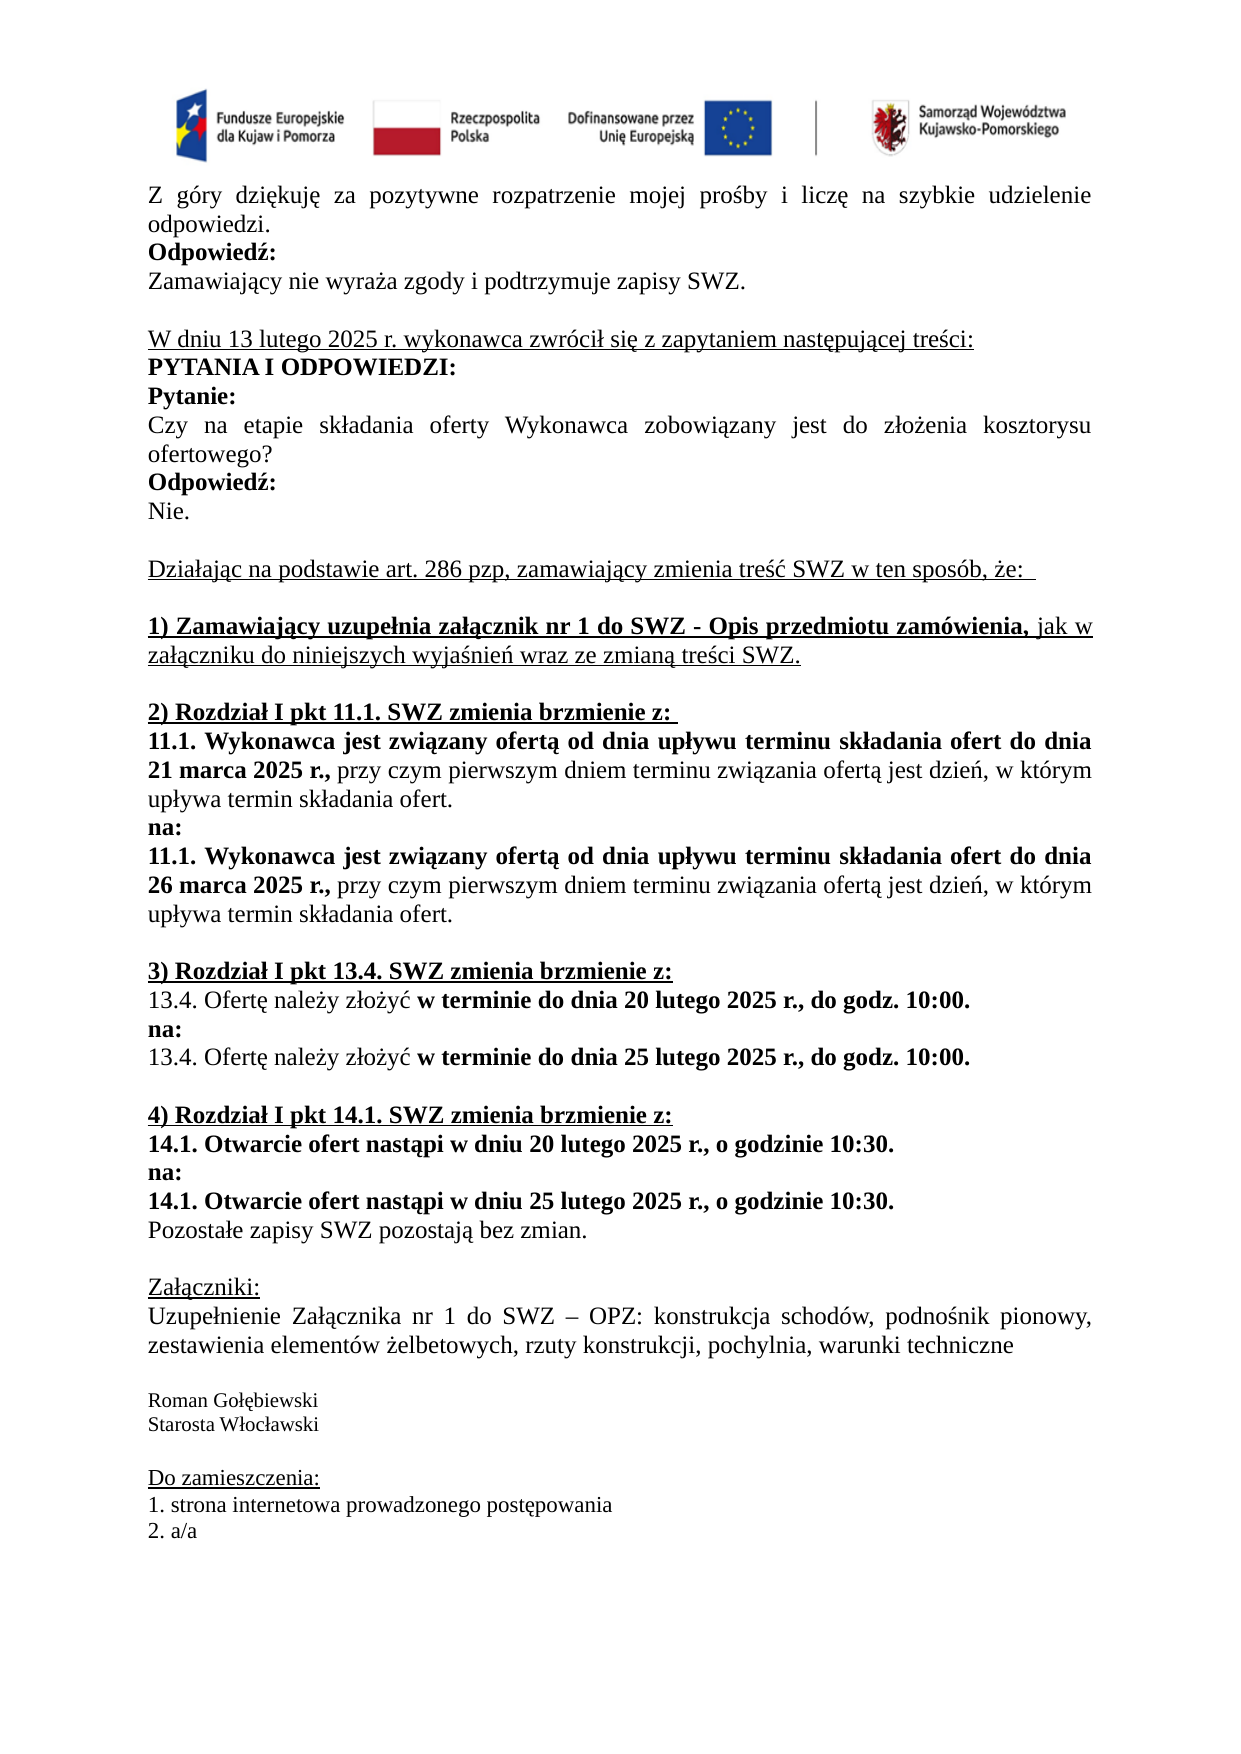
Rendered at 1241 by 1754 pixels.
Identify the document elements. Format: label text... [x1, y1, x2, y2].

text na: [148, 1014, 1093, 1042]
text W dniu 13 lutego 2025 r. wykonawca zwrócił się z zapytaniem następującej treści: [148, 324, 1093, 352]
text na: [148, 1157, 1093, 1186]
text Działając na podstawie art. 286 pzp, zamawiający zmienia treść SWZ w ten sposób, że: [148, 554, 1093, 582]
text 13.4. Ofertę należy złożyć w terminie do dnia 25 lutego 2025 r., do godz. 10:00. [148, 1042, 1093, 1071]
text Załączniki: [148, 1272, 1093, 1301]
text Uzupełnienie Załącznika nr 1 do SWZ – OPZ: konstrukcja schodów, podnośnik pionowy, zestawienia elementów żelbetowych, rzuty konstrukcji, pochylnia, warunki techniczne [148, 1301, 1093, 1359]
text 3) Rozdział I pkt 13.4. SWZ zmienia brzmienie z: [148, 956, 1093, 985]
text 13.4. Ofertę należy złożyć w terminie do dnia 20 lutego 2025 r., do godz. 10:00. [148, 985, 1093, 1014]
text 11.1. Wykonawca jest związany ofertą od dnia upływu terminu składania ofert do dnia 26 marca 2025 r., przy czym pierwszym dniem terminu związania ofertą jest dzień, w którym upływa termin składania ofert. [148, 841, 1093, 927]
text 1) Zamawiający uzupełnia załącznik nr 1 do SWZ - Opis przedmiotu zamówienia, jak w załączniku do niniejszych wyjaśnień wraz ze zmianą treści SWZ. [148, 638, 1093, 669]
picture [147, 73, 1093, 180]
text Starosta Włocławski [148, 1412, 1093, 1436]
text 4) Rozdział I pkt 14.1. SWZ zmienia brzmienie z: [148, 1100, 1093, 1129]
text Zamawiający nie wyraża zgody i podtrzymuje zapisy SWZ. [148, 266, 1093, 295]
text 2) Rozdział I pkt 11.1. SWZ zmienia brzmienie z: [148, 697, 1093, 726]
text 1. strona internetowa prowadzonego postępowania [148, 1491, 1093, 1517]
text Pytanie: [148, 381, 1093, 410]
text Czy na etapie składania oferty Wykonawca zobowiązany jest do złożenia kosztorysu ofertowego? [148, 410, 1093, 467]
text Odpowiedź: [148, 237, 1093, 266]
text 11.1. Wykonawca jest związany ofertą od dnia upływu terminu składania ofert do dnia 21 marca 2025 r., przy czym pierwszym dniem terminu związania ofertą jest dzień, w którym upływa termin składania ofert. [148, 726, 1093, 812]
text Pozostałe zapisy SWZ pozostają bez zmian. [148, 1215, 1093, 1244]
text Nie. [148, 496, 1093, 525]
text Odpowiedź: [148, 467, 1093, 496]
text 14.1. Otwarcie ofert nastąpi w dniu 25 lutego 2025 r., o godzinie 10:30. [148, 1186, 1093, 1215]
text Do zamieszczenia: [148, 1464, 1093, 1491]
text 14.1. Otwarcie ofert nastąpi w dniu 20 lutego 2025 r., o godzinie 10:30. [148, 1129, 1093, 1157]
text PYTANIA I ODPOWIEDZI: [148, 352, 1093, 381]
text Roman Gołębiewski [148, 1387, 1093, 1412]
text 2. a/a [148, 1517, 1093, 1543]
text na: [148, 812, 1093, 841]
text 1) Zamawiający uzupełnia załącznik nr 1 do SWZ - Opis przedmiotu zamówienia, jak w załączniku do niniejszych wyjaśnień wraz ze zmianą treści SWZ. [148, 611, 1093, 636]
